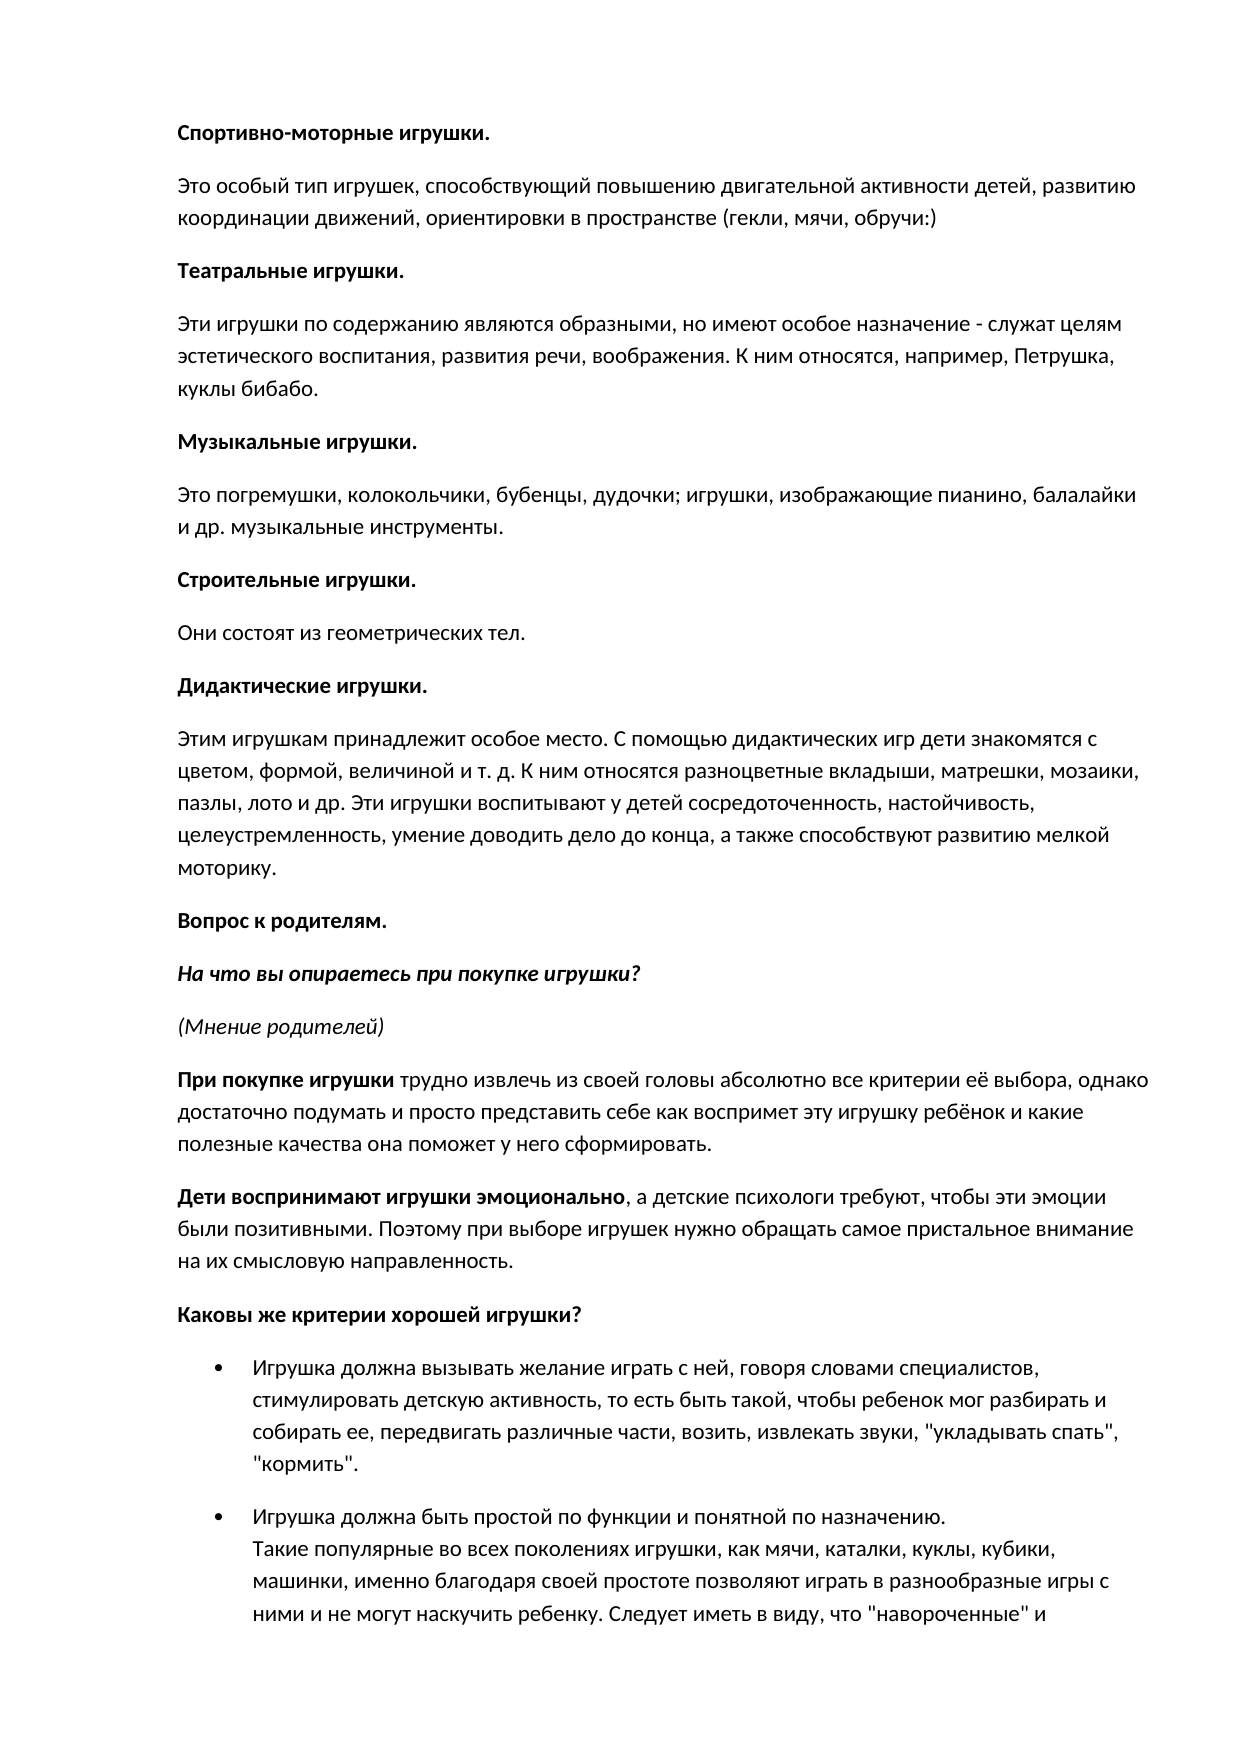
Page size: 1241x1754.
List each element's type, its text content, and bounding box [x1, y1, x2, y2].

text На что вы опираетесь при покупке игрушки? [177, 959, 1152, 987]
text Строительные игрушки. [177, 565, 1152, 593]
text Эти игрушки по содержанию являются образными, но имеют особое назначение - служат целям эстетического воспитания, развития речи, воображения. К ним относятся, например, Петрушка, куклы бибабо. [177, 309, 1152, 402]
text Вопрос к родителям. [177, 906, 1152, 934]
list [215, 1502, 1152, 1627]
text Они состоят из геометрических тел. [177, 618, 1152, 646]
text Это особый тип игрушек, способствующий повышению двигательной активности детей, развитию координации движений, ориентировки в пространстве (гекли, мячи, обручи:) [177, 171, 1152, 231]
text Дидактические игрушки. [177, 671, 1152, 699]
text Этим игрушкам принадлежит особое место. С помощью дидактических игр дети знакомятся с цветом, формой, величиной и т. д. К ним относятся разноцветные вкладыши, матрешки, мозаики, пазлы, лото и др. Эти игрушки воспитывают у детей сосредоточенность, настойчивость, целеустремленность, умение доводить дело до конца, а также способствуют развитию мелкой моторику. [177, 724, 1152, 881]
text Музыкальные игрушки. [177, 427, 1152, 455]
text Каковы же критерии хорошей игрушки? [177, 1300, 1152, 1328]
text Театральные игрушки. [177, 256, 1152, 284]
text Спортивно-моторные игрушки. [177, 118, 1152, 146]
list Игрушка должна вызывать желание играть с ней, говоря словами специалистов, стимулировать детскую активность, то есть быть такой, чтобы ребенок мог разбирать и собирать ее, передвигать различные части, возить, извлекать звуки, "укладывать спать", "кормить". [215, 1353, 1152, 1477]
text Это погремушки, колокольчики, бубенцы, дудочки; игрушки, изображающие пианино, балалайки и др. музыкальные инструменты. [177, 480, 1152, 540]
text Дети воспринимают игрушки эмоционально, а детские психологи требуют, чтобы эти эмоции были позитивными. Поэтому при выборе игрушек нужно обращать самое пристальное внимание на их смысловую направленность. [177, 1182, 1152, 1275]
text При покупке игрушки трудно извлечь из своей головы абсолютно все критерии её выбора, однако достаточно подумать и просто представить себе как воспримет эту игрушку ребёнок и какие полезные качества она поможет у него сформировать. [177, 1065, 1152, 1157]
text (Мнение родителей) [177, 1012, 1152, 1040]
